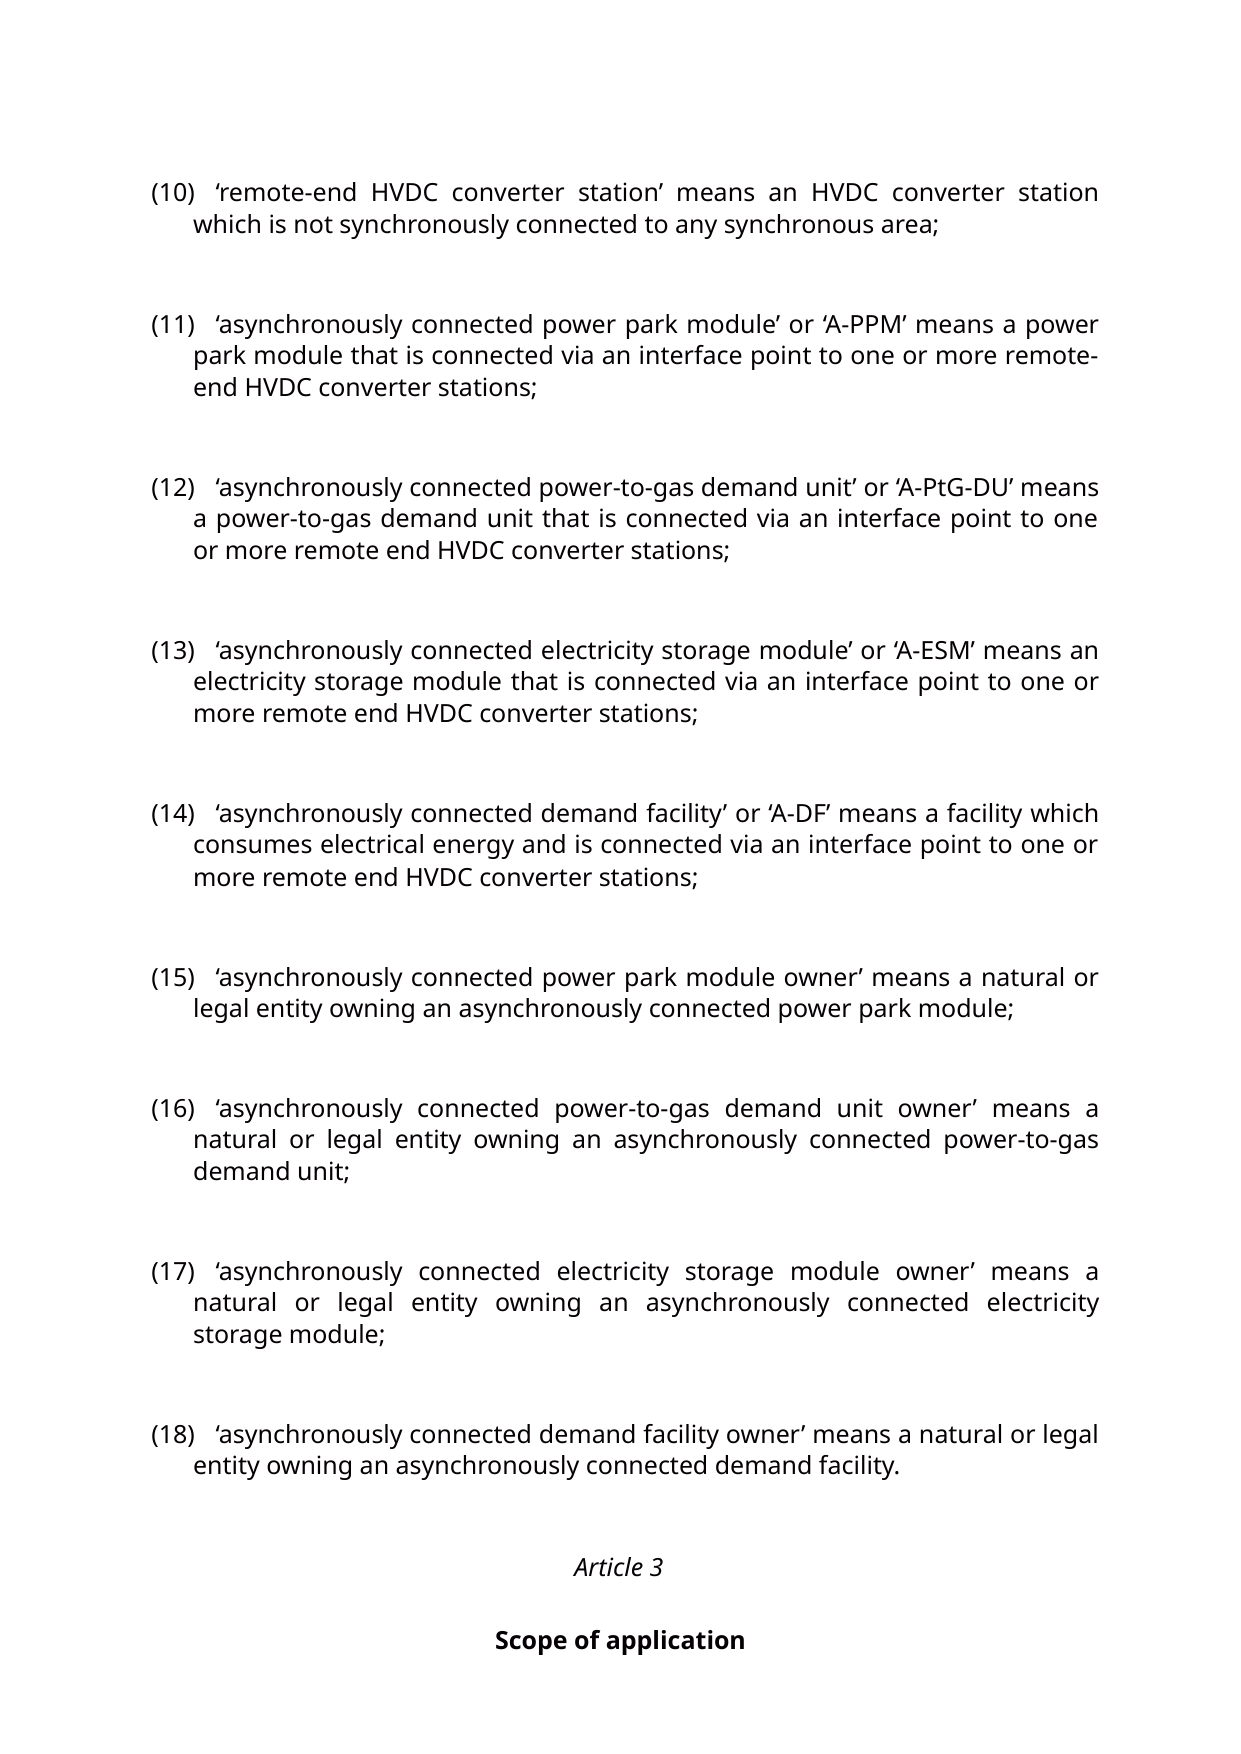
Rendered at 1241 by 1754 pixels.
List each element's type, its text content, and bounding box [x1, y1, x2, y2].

subtitle Article 3 [140, 1549, 1100, 1583]
list ‘remote-end HVDC converter station’ means an HVDC converter station which is not synchronously connected to any synchronous area; [151, 176, 1100, 240]
list ‘asynchronously connected electricity storage module’ or ‘A-ESM’ means an electricity storage module that is connected via an interface point to one or more remote end HVDC converter stations; [151, 634, 1100, 730]
list ‘asynchronously connected power park module’ or ‘A-PPM’ means a power park module that is connected via an interface point to one or more remote-end HVDC converter stations; [151, 307, 1100, 404]
text Scope of application [140, 1624, 1100, 1656]
list ‘asynchronously connected demand facility’ or ‘A-DF’ means a facility which consumes electrical energy and is connected via an interface point to one or more remote end HVDC converter stations; [151, 797, 1100, 893]
list ‘asynchronously connected demand facility owner’ means a natural or legal entity owning an asynchronously connected demand facility. [151, 1418, 1100, 1482]
list ‘asynchronously connected electricity storage module owner’ means a natural or legal entity owning an asynchronously connected electricity storage module; [151, 1255, 1100, 1351]
list ‘asynchronously connected power park module owner’ means a natural or legal entity owning an asynchronously connected power park module; [151, 960, 1100, 1024]
list ‘asynchronously connected power-to-gas demand unit owner’ means a natural or legal entity owning an asynchronously connected power-to-gas demand unit; [151, 1092, 1100, 1188]
list ‘asynchronously connected power-to-gas demand unit’ or ‘A-PtG-DU’ means a power-to-gas demand unit that is connected via an interface point to one or more remote end HVDC converter stations; [151, 471, 1100, 567]
